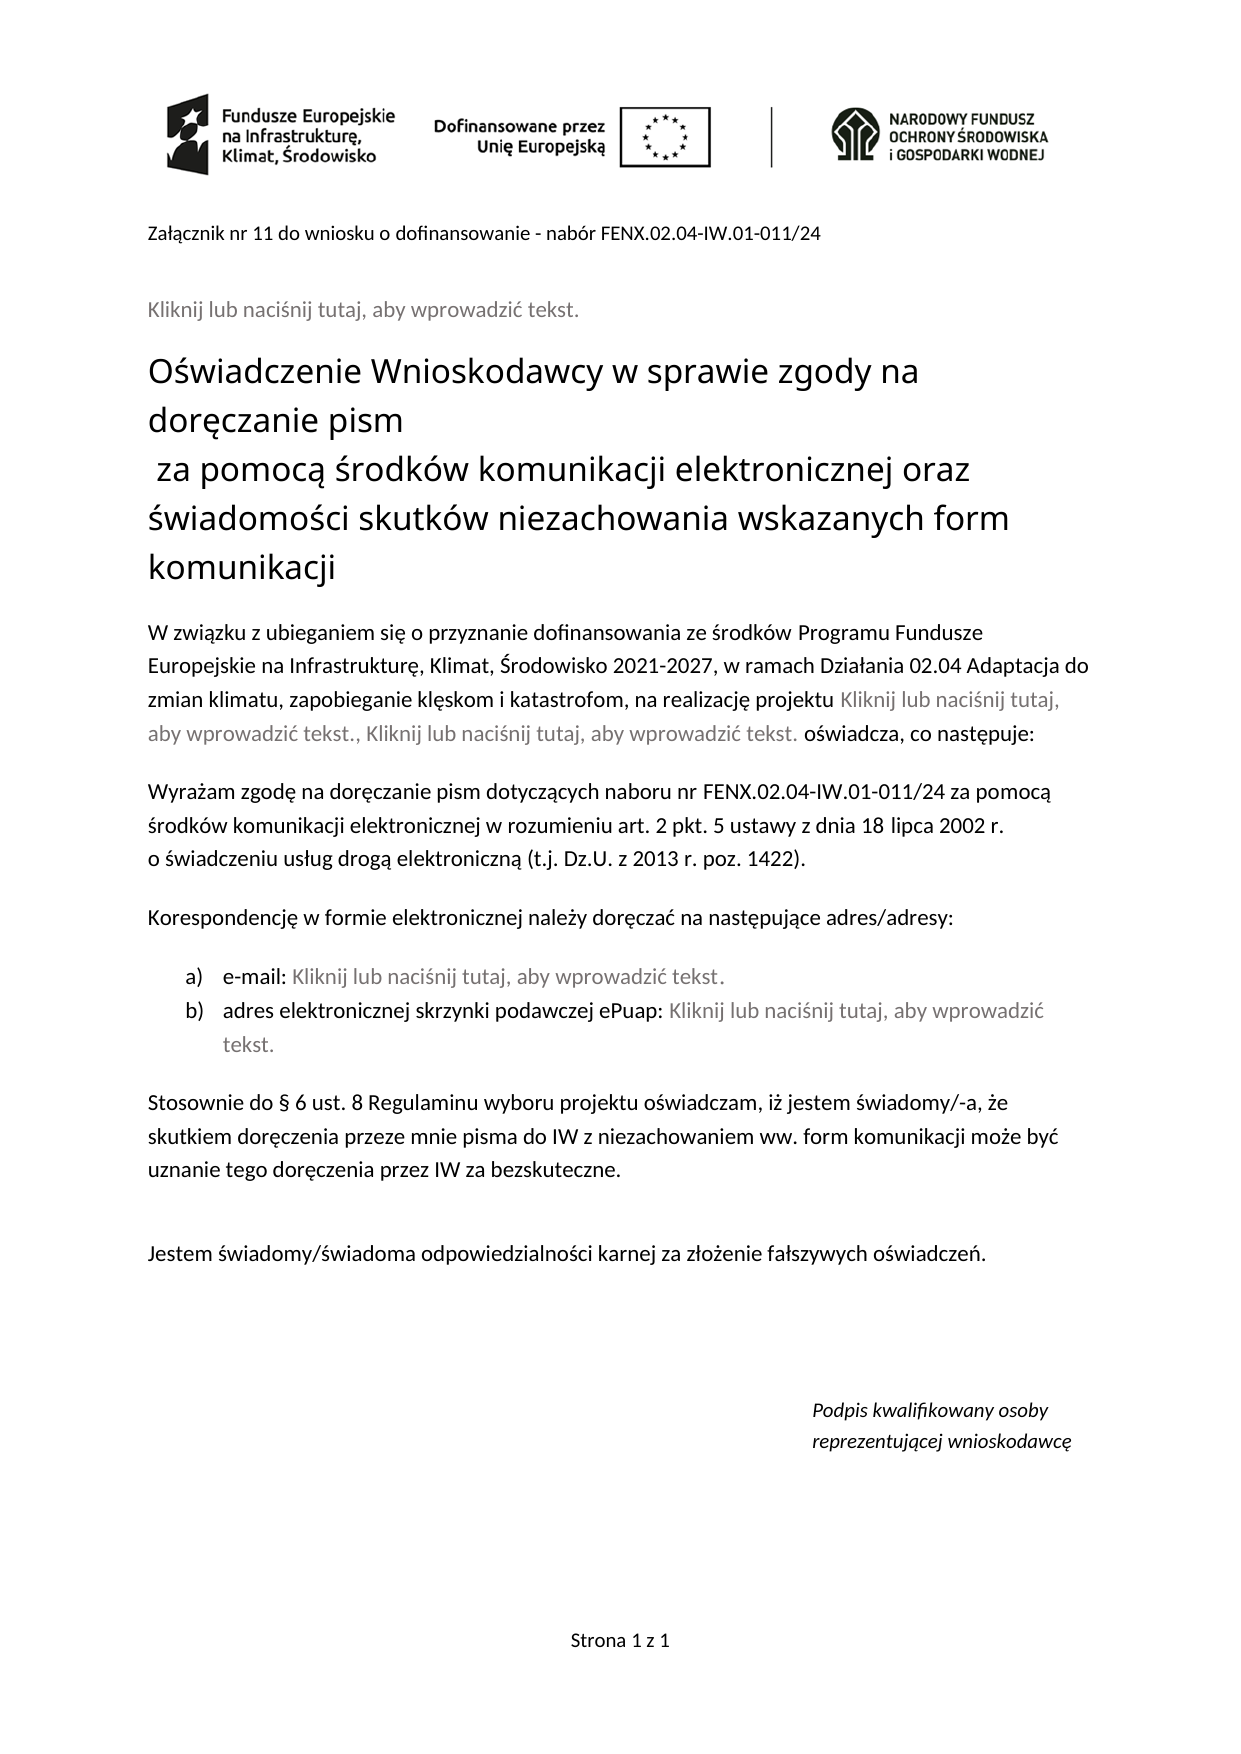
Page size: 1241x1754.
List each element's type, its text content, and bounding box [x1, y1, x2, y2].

text Wyrażam zgodę na doręczanie pism dotyczących naboru nr FENX.02.04-IW.01-011/24 za pomocą środków komunikacji elektronicznej w rozumieniu art. 2 pkt. 5 ustawy z dnia 18 lipca 2002 r. o świadczeniu usług drogą elektroniczną (t.j. Dz.U. z 2013 r. poz. 1422). [148, 777, 1093, 872]
text Podpis kwalifikowany osoby reprezentującej wnioskodawcę [812, 1397, 1093, 1453]
text Korespondencję w formie elektronicznej należy doręczać na następujące adres/adresy: [148, 903, 1093, 931]
list e-mail: [185, 961, 1093, 990]
text Jestem świadomy/świadoma odpowiedzialności karnej za złożenie fałszywych oświadczeń. [148, 1239, 1093, 1267]
text Stosownie do § 6 ust. 8 Regulaminu wyboru projektu oświadczam, iż jestem świadomy/-a, że skutkiem doręczenia przeze mnie pisma do IW z niezachowaniem ww. form komunikacji może być uznanie tego doręczenia przez IW za bezskuteczne. [148, 1088, 1093, 1183]
text Załącznik nr 11 do wniosku o dofinansowanie - nabór FENX.02.04-IW.01-011/24 [148, 220, 1093, 245]
text W związku z ubieganiem się o przyznanie dofinansowania ze środków Programu Fundusze Europejskie na Infrastrukturę, Klimat, Środowisko 2021-2027, w ramach Działania 02.04 Adaptacja do zmian klimatu, zapobieganie klęskom i katastrofom, na realizację projektu , oświadcza, co następuje: [148, 618, 1093, 747]
picture [147, 73, 1092, 195]
subtitle Oświadczenie Wnioskodawcy w sprawie zgody na doręczanie pism za pomocą środków komunikacji elektronicznej oraz świadomości skutków niezachowania wskazanych form komunikacji [148, 348, 1093, 589]
list adres elektronicznej skrzynki podawczej ePuap: [185, 996, 1093, 1058]
